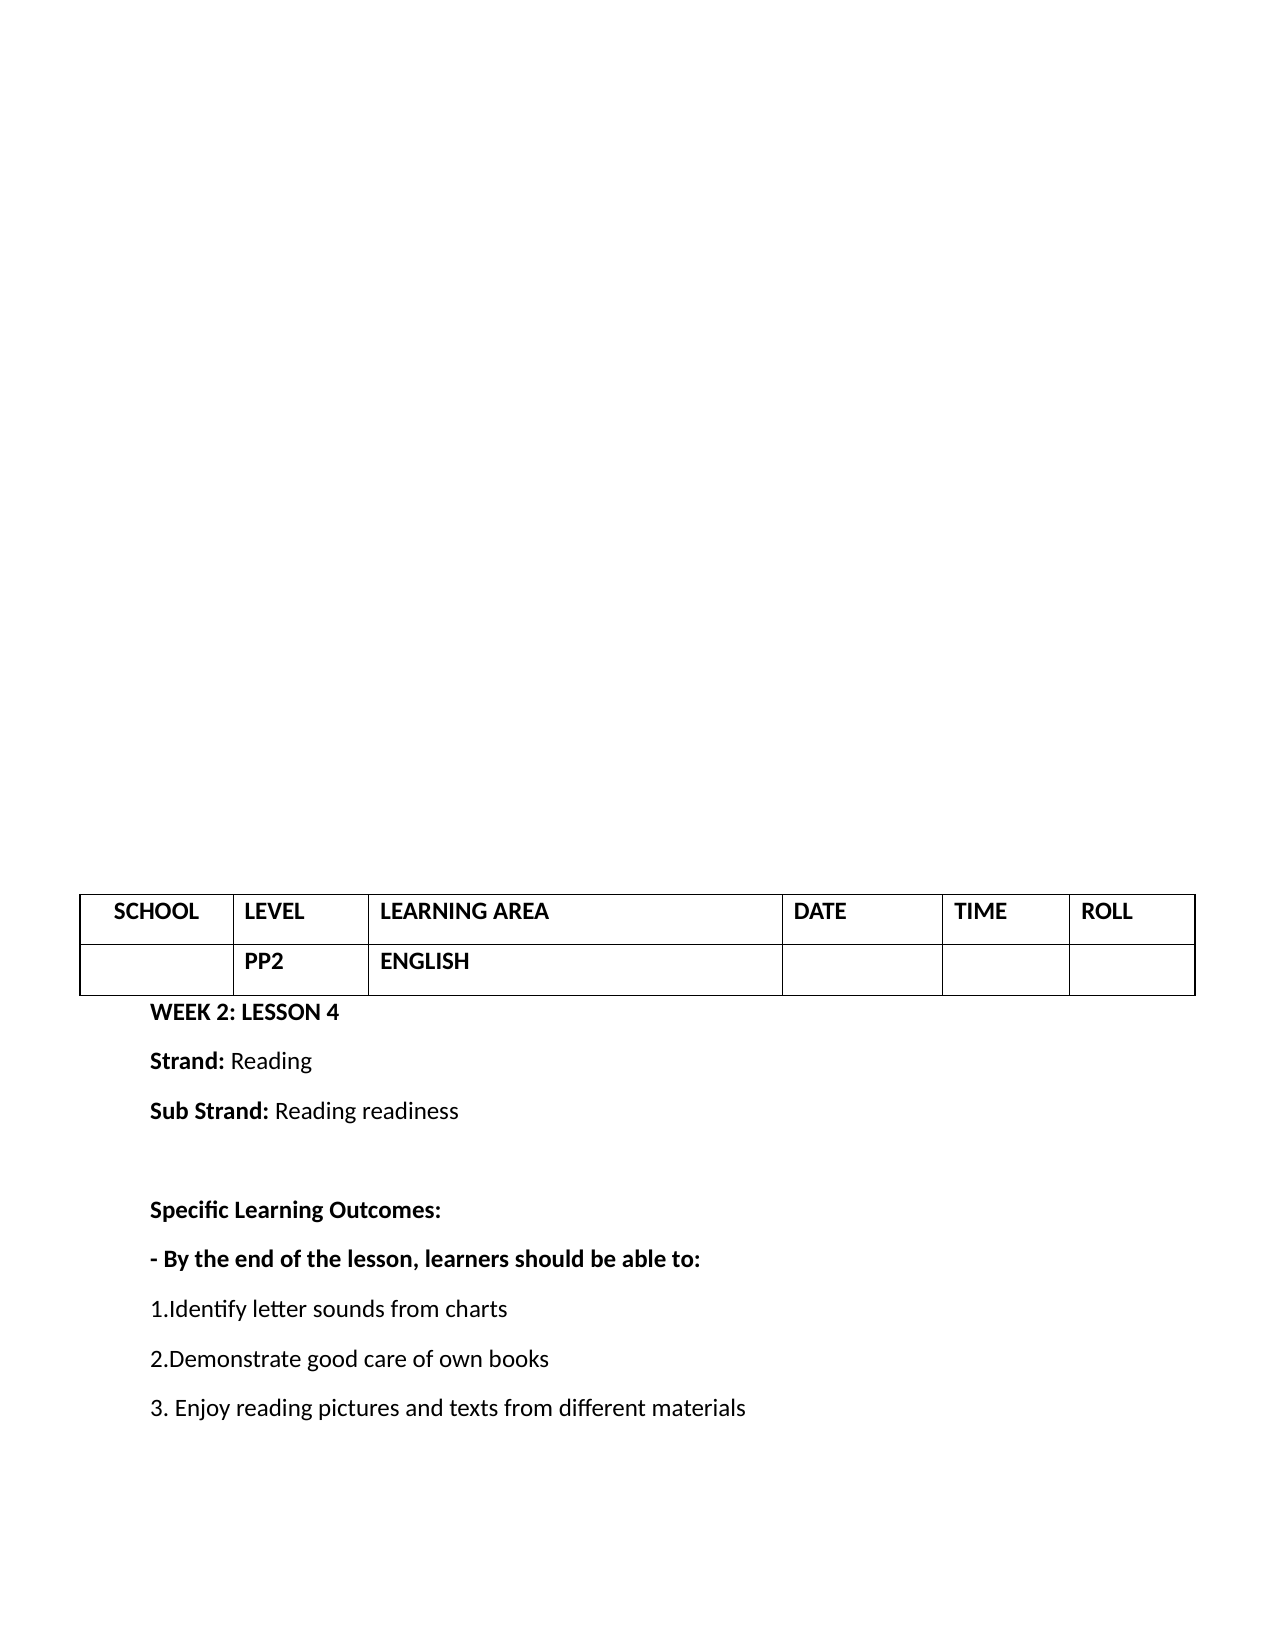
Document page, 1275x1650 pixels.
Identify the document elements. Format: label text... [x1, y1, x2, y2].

text Strand: Reading [150, 1045, 1125, 1076]
text 2.Demonstrate good care of own books [150, 1343, 1125, 1373]
table_cell [1070, 945, 1194, 994]
table_cell ENGLISH [369, 945, 782, 994]
table_header LEARNING AREA [369, 895, 782, 944]
text Sub Strand: Reading readiness [150, 1095, 1125, 1125]
text 3. Enjoy reading pictures and texts from different materials [150, 1392, 1125, 1423]
table_header SCHOOL [81, 895, 233, 944]
table_cell [783, 945, 942, 994]
table_cell PP2 [234, 945, 368, 994]
text 1.Identify letter sounds from charts [150, 1293, 1125, 1324]
text Specific Learning Outcomes: [150, 1194, 1125, 1224]
table_header TIME [943, 895, 1069, 944]
table_cell [943, 945, 1069, 994]
text WEEK 2: LESSON 4 [150, 996, 1125, 1026]
table_header ROLL [1070, 895, 1194, 944]
table_header LEVEL [234, 895, 368, 944]
text - By the end of the lesson, learners should be able to: [150, 1243, 1125, 1274]
table_cell [81, 945, 233, 994]
table_header DATE [783, 895, 942, 944]
